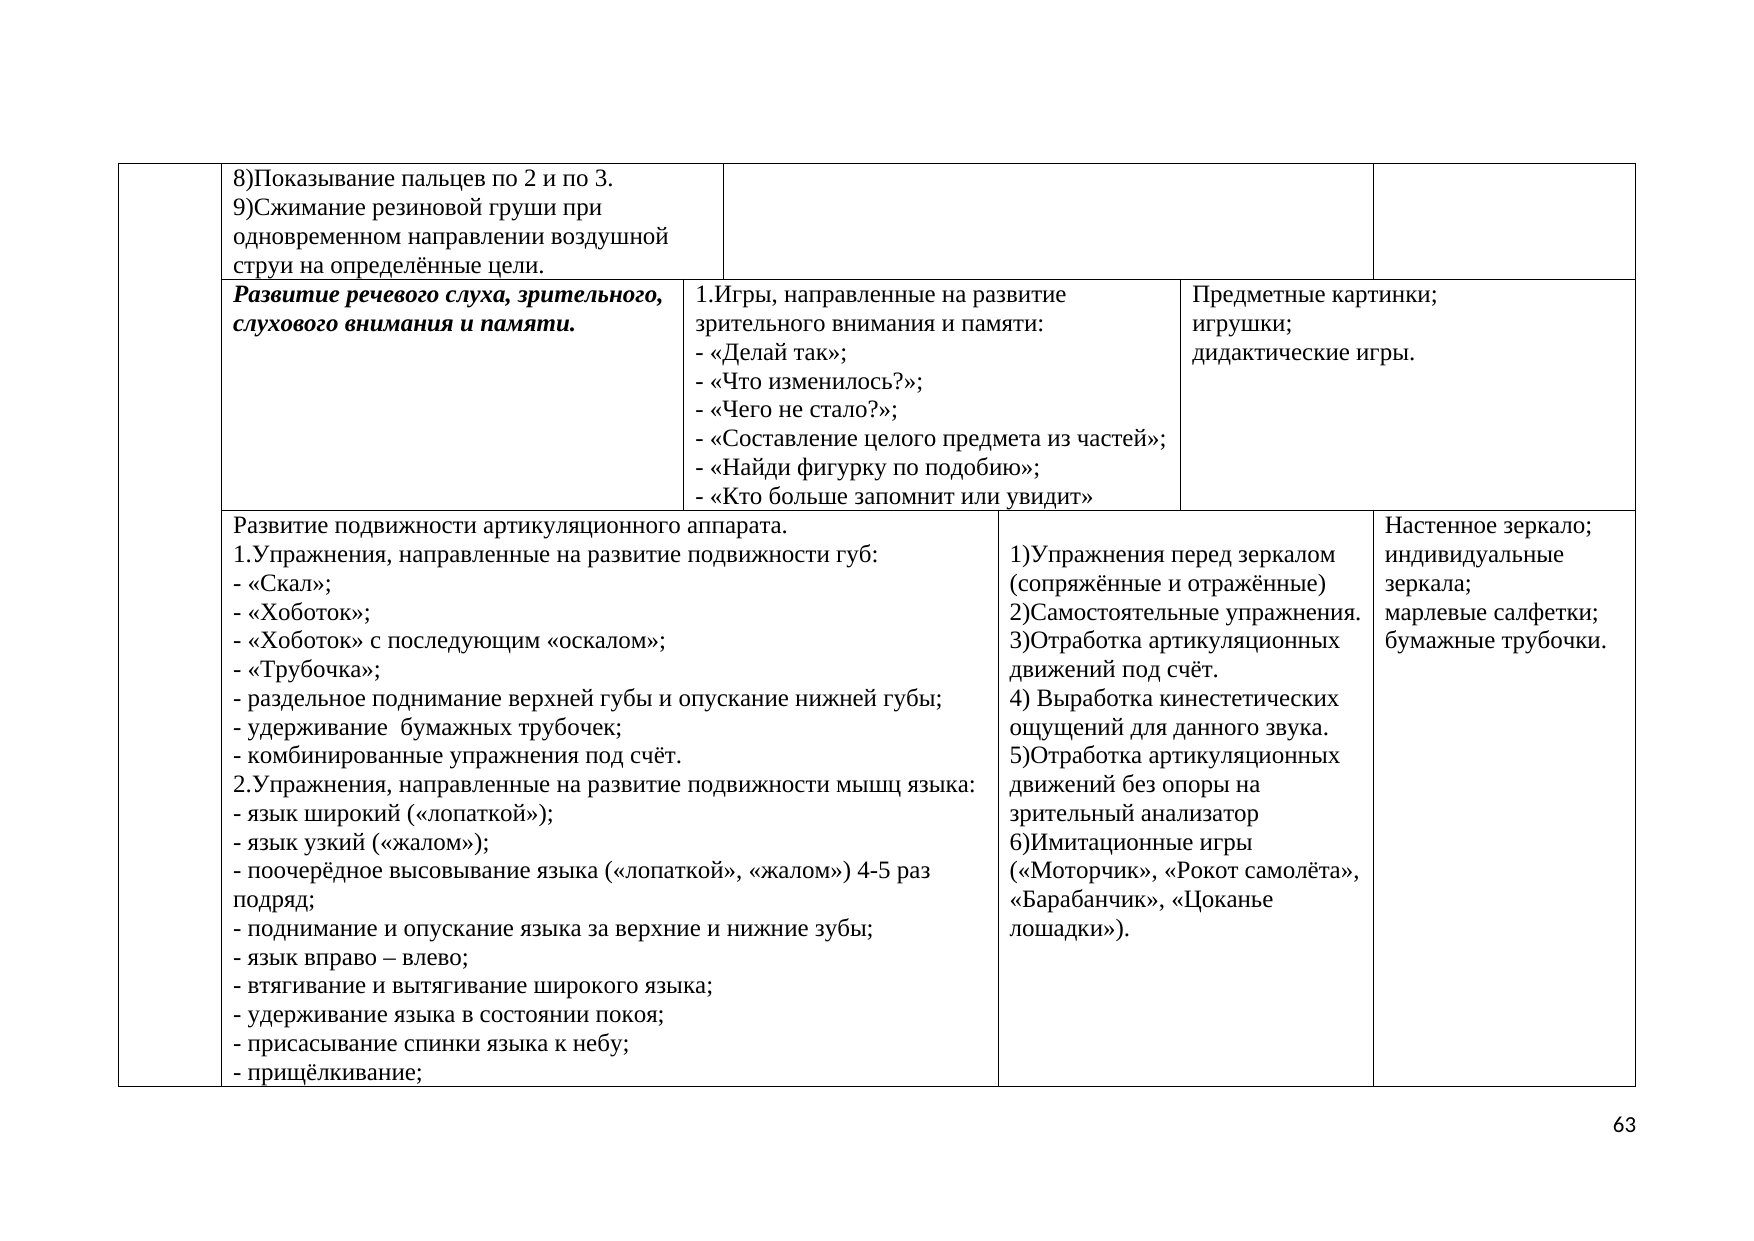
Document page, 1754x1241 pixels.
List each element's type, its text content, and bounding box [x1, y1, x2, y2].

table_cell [1374, 164, 1635, 278]
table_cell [222, 164, 723, 278]
table_cell Развитие речевого слуха, зрительного, слухового внимания и памяти. [222, 280, 683, 509]
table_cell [999, 511, 1373, 1086]
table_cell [222, 511, 998, 1086]
table_cell Предметные картинки; игрушки; дидактические игры. [1181, 280, 1635, 509]
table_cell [1374, 511, 1635, 1086]
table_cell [724, 164, 1373, 278]
table_cell 1.Игры, направленные на развитие зрительного внимания и памяти: - «Делай так»; - «Что изменилось?»; - «Чего не стало?»; - «Составление целого предмета из частей»; - «Найди фигурку по подобию»; - «Кто больше запомнит или увидит» [684, 280, 1180, 509]
